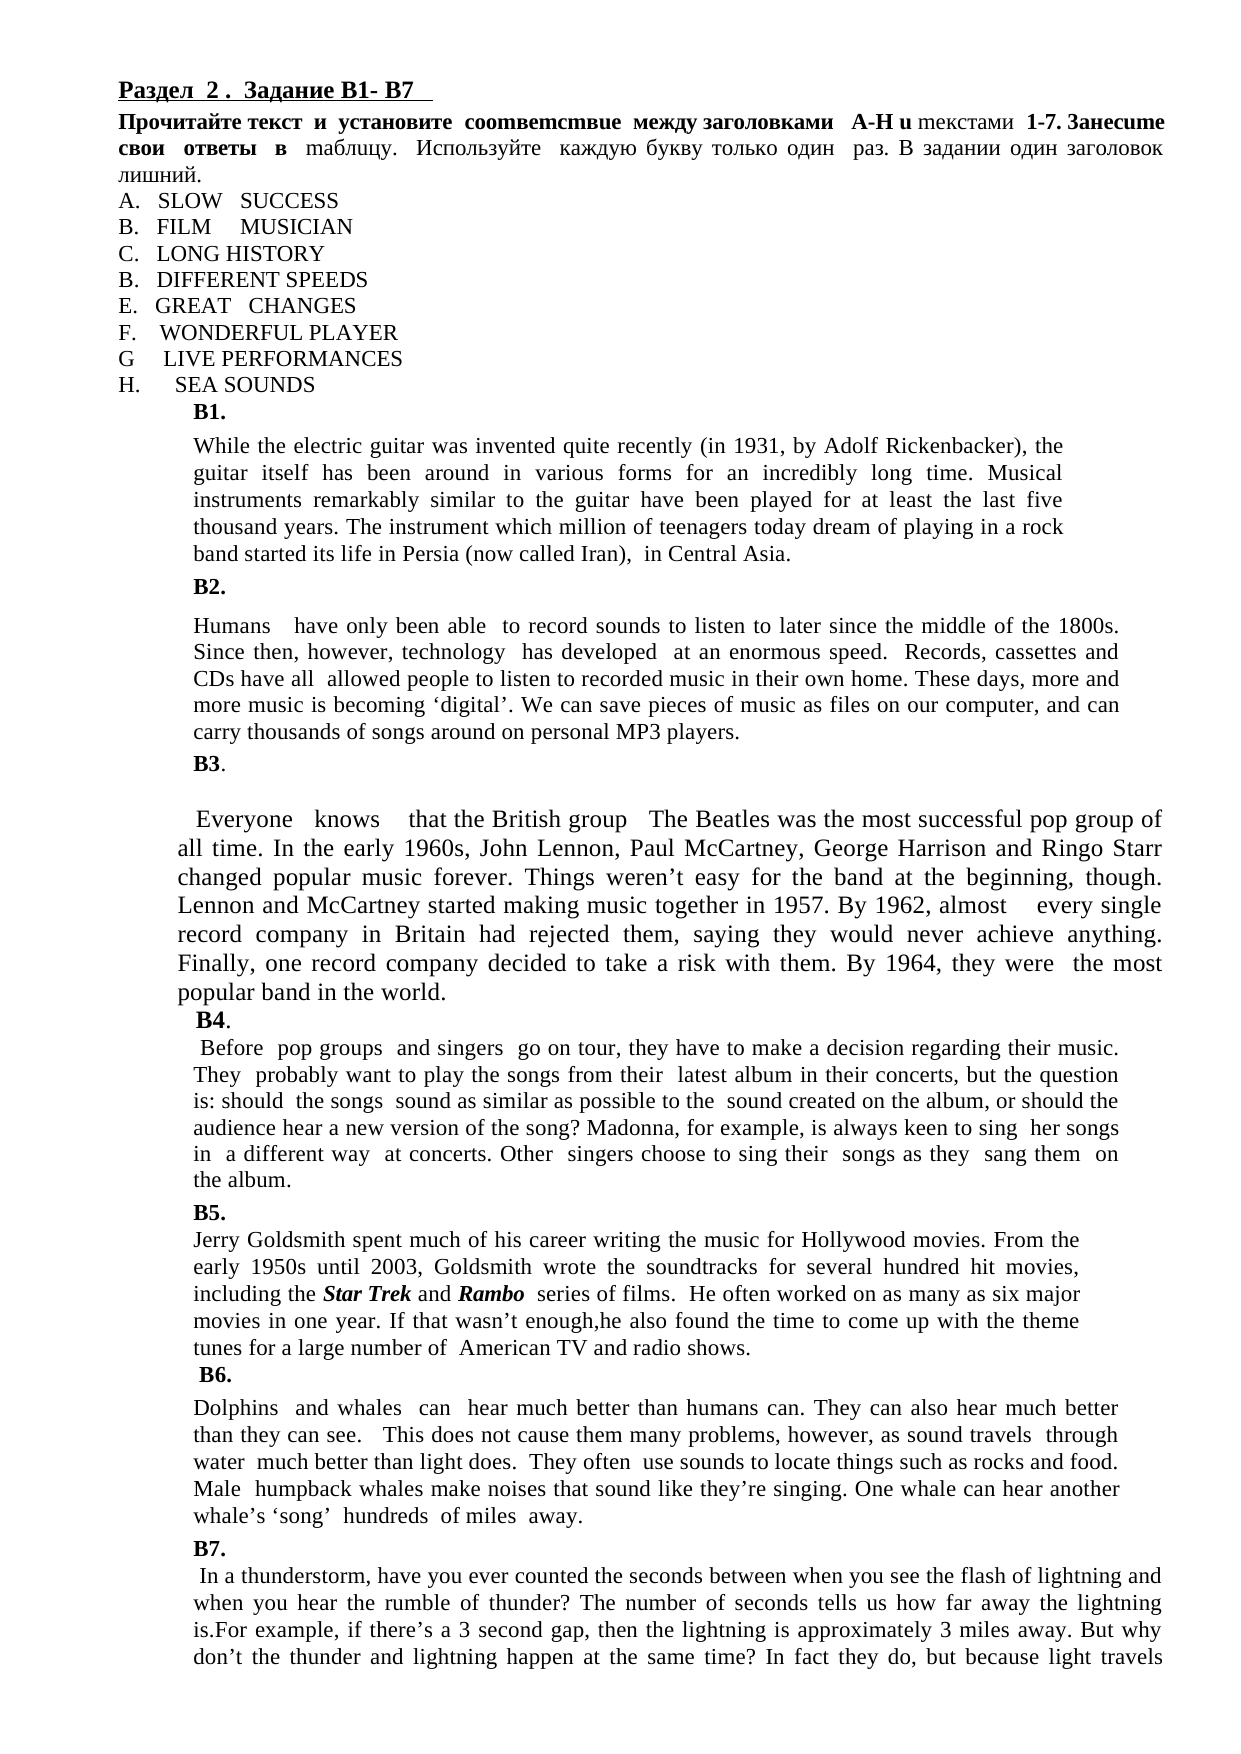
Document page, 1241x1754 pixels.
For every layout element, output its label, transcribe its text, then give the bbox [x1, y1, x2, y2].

text В. FILM MUSICIAN [118, 213, 1165, 240]
text Раздел 2 . Задание В1- B7 [118, 75, 1165, 104]
text G LIVE PERFORMANCES [118, 345, 1165, 372]
text B1. [193, 398, 1065, 425]
text E. GREAT CHANGES [118, 292, 1165, 319]
text А. SLOW SUCCESS [118, 187, 1165, 213]
text В. DIFFERENT SPEEDS [118, 266, 1165, 292]
text B4. [118, 1006, 1165, 1034]
text С. LONG HISTORY [118, 240, 1165, 266]
text B5. [193, 1199, 1082, 1226]
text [193, 1562, 1165, 1670]
text Before pop groups and singers go on tour, they have to make a decision regarding their music. They probably want to play the songs from their latest album in their concerts, but the question is: should the songs sound as similar as possible to the sound created on the album, or should the audience hear a new version of the song? Madonna, for example, is always keen to sing her songs in a different way at concerts. Other singers choose to sing their songs as they sang them on the album. [193, 1034, 1121, 1193]
text While the electric guitar was invented quite recently (in 1931, by Adolf Rickenbacker), the guitar itself has been around in various forms for an incredibly long time. Musical instruments remarkably similar to the guitar have been played for at least the last five thousand years. The instrument which million of teenagers today dream of playing in a rock band started its life in Persia (now called Iran), in Central Asia. [193, 432, 1065, 566]
text B7. [193, 1535, 1165, 1562]
text F. WONDERFUL PLAYER [118, 319, 1165, 345]
text B6. [193, 1361, 1121, 1388]
text Humans have only been able to record sounds to listen to later since the middle of the 1800s. Since then, however, technology has developed at an enormous speed. Records, cassettes and CDs have all allowed people to listen to recorded music in their own home. These days, more and more music is becoming ‘digital’. We can save pieces of music as files on our computer, and can carry thousands of songs around on personal MP3 players. [193, 612, 1121, 744]
text H. SEA SOUNDS [118, 372, 1165, 398]
text Прочитайте текст и установите coomвemcmвue между заголовками A-H u meкстами 1-7. 3aнecume cвои oтветы в maблuцу. Используйте каждую букву только один раз. В задании один заголовок лишний. [118, 108, 1165, 187]
text Everyone knows that the British group The Beatles was the most successful pop group of all time. In the early 1960s, John Lennon, Paul McCartney, George Harrison and Ringo Starr changed popular music forever. Things weren’t easy for the band at the beginning, though. Lennon and McCartney started making music together in 1957. By 1962, almost every single record company in Britain had rejected them, saying they would never achieve anything. Finally, one record company decided to take a risk with them. By 1964, they were the most popular band in the world. [118, 804, 1165, 1006]
text Jerry Goldsmith spent much of his career writing the music for Hollywood movies. From the early 1950s until 2003, Goldsmith wrote the soundtracks for several hundred hit movies, including the Star Trek and Rambo series of films. He often worked on as many as six major movies in one year. If that wasn’t enough,he also found the time to come up with the theme tunes for a large number of American TV and radio shows. [193, 1226, 1082, 1361]
text B2. [193, 573, 1121, 599]
text B3. [193, 757, 1165, 776]
text Dolphins and whales can hear much better than humans can. They can also hear much better than they can see. This does not cause them many problems, however, as sound travels through water much better than light does. They often use sounds to locate things such as rocks and food. Male humpback whales make noises that sound like they’re singing. One whale can hear another whale’s ‘song’ hundreds of miles away. [193, 1394, 1121, 1529]
